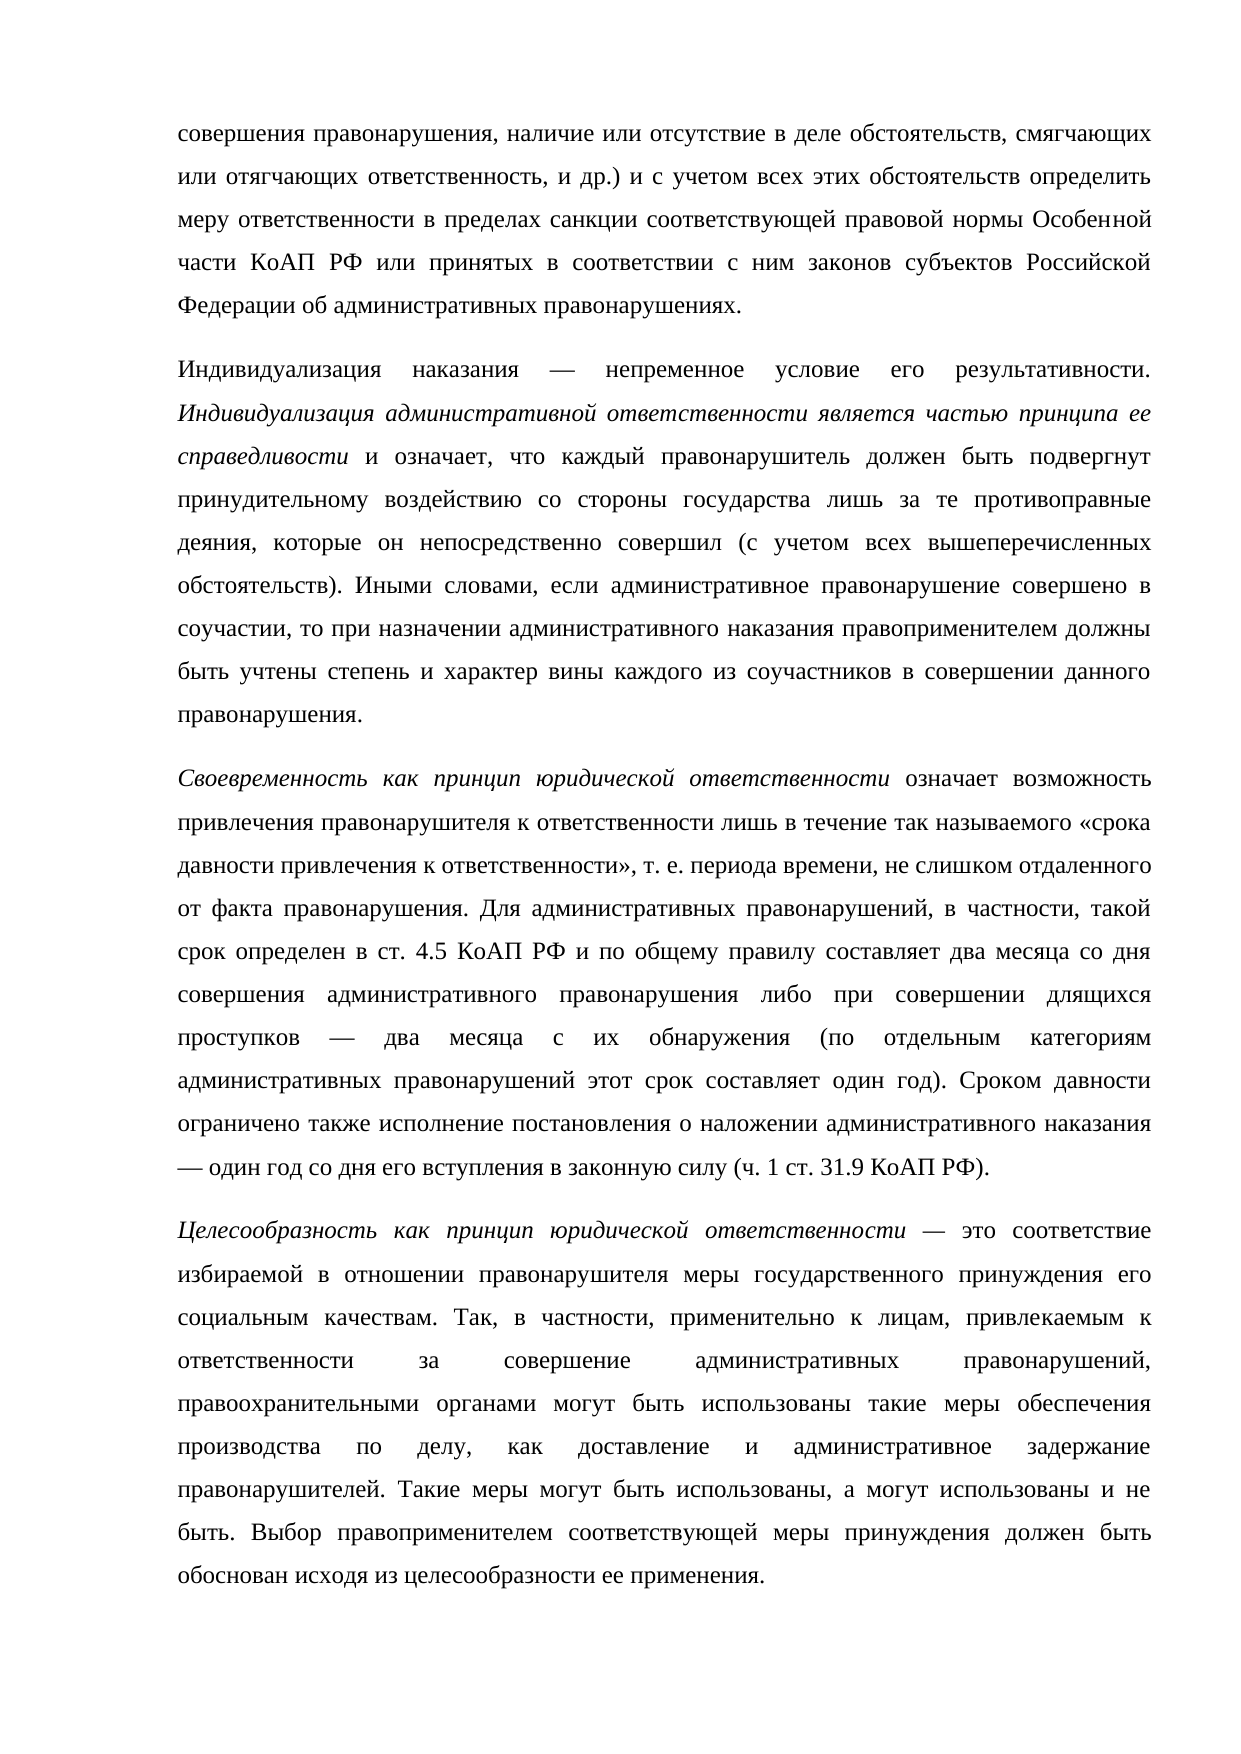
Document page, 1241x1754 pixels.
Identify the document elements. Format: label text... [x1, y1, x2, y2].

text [177, 118, 1152, 319]
text Целесообразность как принцип юридической ответственности — это соответствие избираемой в отношении правонарушителя меры государственного принуждения его социальным качествам. Так, в частности, применительно к лицам, привлекаемым к ответственности за совершение административных правонарушений, правоохранительными органами могут быть использованы такие меры обеспечения производства по делу, как доставление и административное задержание правонарушителей. Такие меры могут быть использованы, а могут использованы и не быть. Выбор правоприменителем соответствующей меры принуждения должен быть обоснован исходя из целесообразности ее применения. [177, 1216, 1152, 1589]
text Индивидуализация наказания — непременное условие его результативности. Индивидуализация административной ответственности является частью принципа ее справедливости и означает, что каждый правонарушитель должен быть подвергнут принудительному воздействию со стороны государства лишь за те противоправные деяния, которые он непосредственно совершил (с учетом всех вышеперечисленных обстоятельств). Иными словами, если административное правонарушение совершено в соучастии, то при назначении административного наказания правоприменителем должны быть учтены степень и характер вины каждого из соучастников в совершении данного правонарушения. [177, 354, 1152, 728]
text Своевременность как принцип юридической ответственности означает возможность привлечения правонарушителя к ответственности лишь в течение так называемого «срока давности привлечения к ответственности», т. е. периода времени, не слишком отдаленного от факта правонарушения. Для административных правонарушений, в частности, такой срок определен в ст. 4.5 КоАП РФ и по общему правилу составляет два месяца со дня совершения административного правонарушения либо при совершении длящихся проступков — два месяца с их обнаружения (по отдельным категориям административных правонарушений этот срок составляет один год). Сроком давности ограничено также исполнение постановления о наложении административного наказания — один год со дня его вступления в законную силу (ч. 1 ст. 31.9 КоАП РФ). [177, 763, 1152, 1180]
